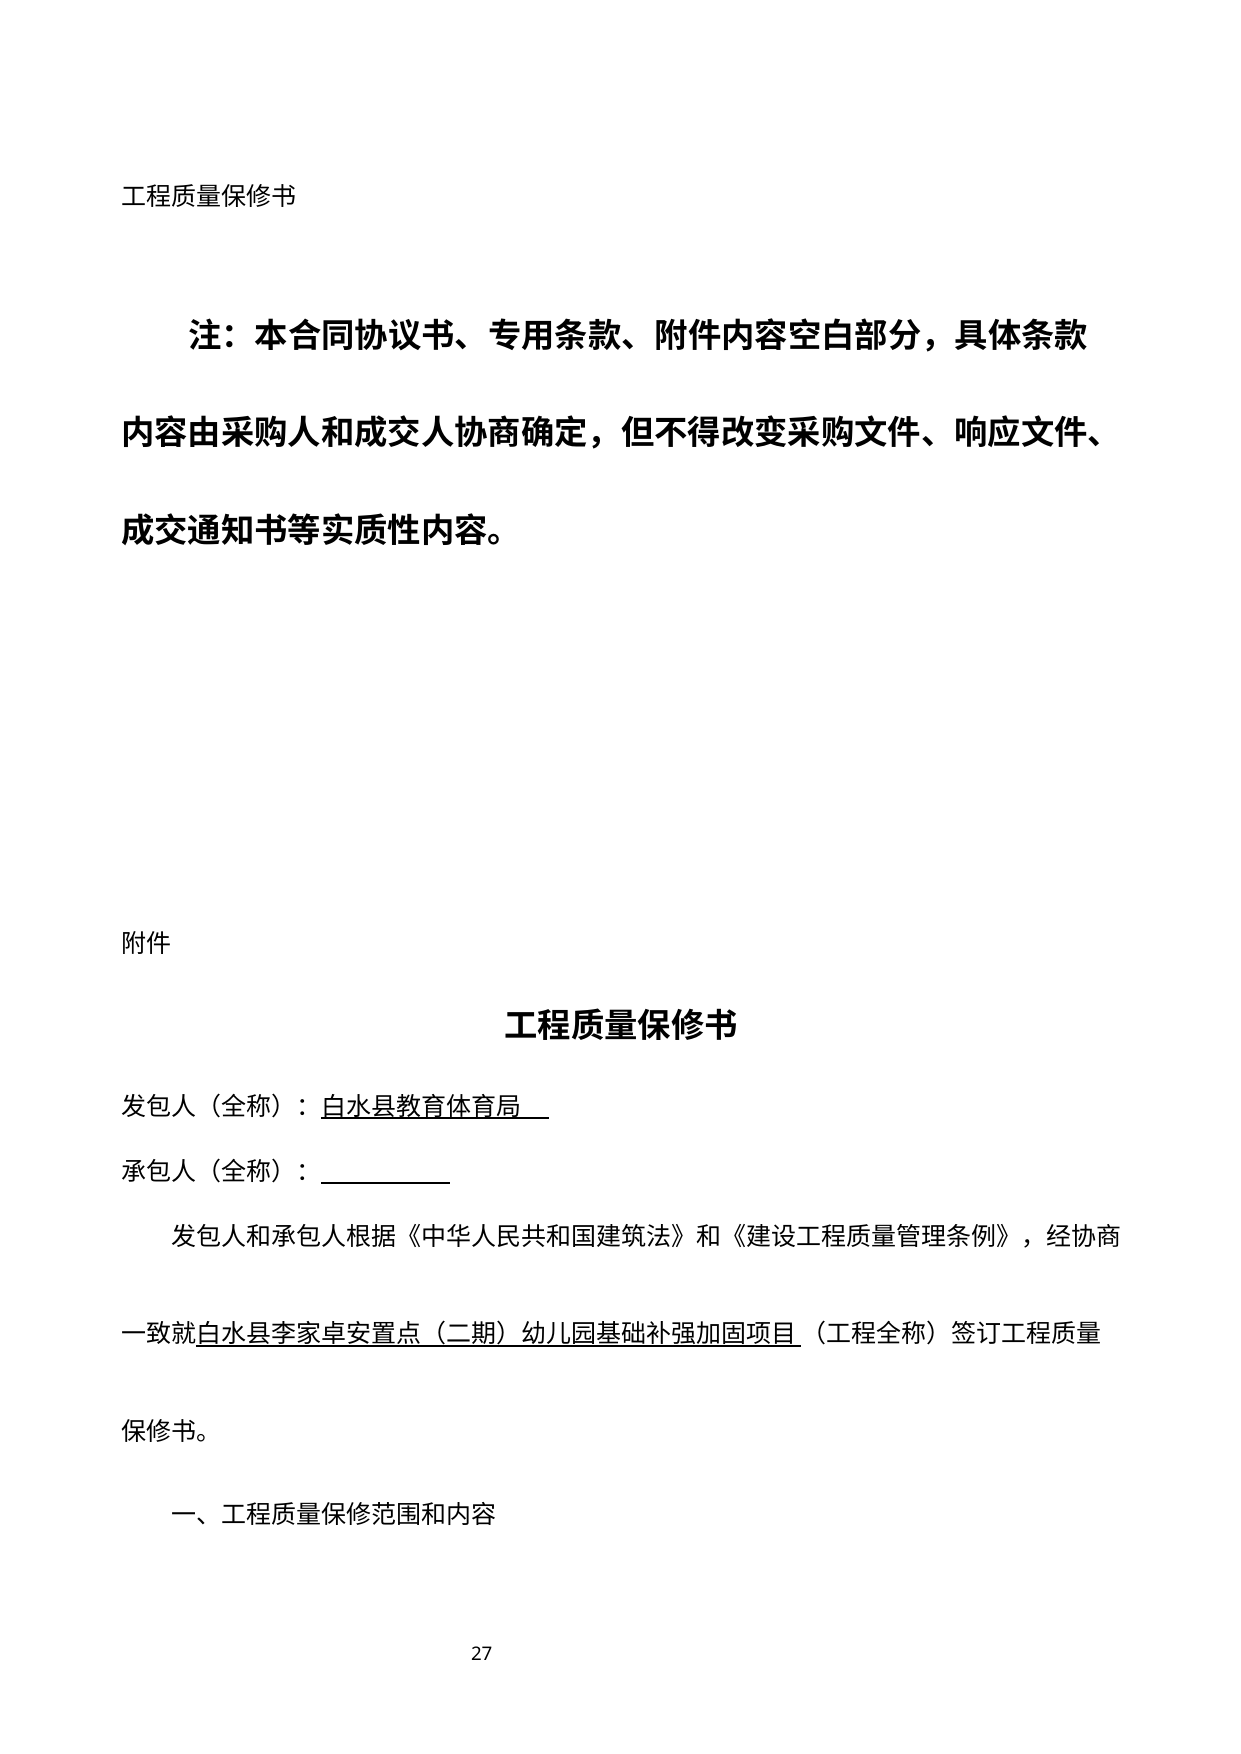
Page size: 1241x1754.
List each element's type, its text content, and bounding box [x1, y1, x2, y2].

text 工程质量保修书 [121, 991, 1121, 1056]
text 发包人和承包人根据《中华人民共和国建筑法》和《建设工程质量管理条例》，经协商一致就白水县李家卓安置点（二期）幼儿园基础补强加固项目 （工程全称）签订工程质量保修书。 [121, 1202, 1121, 1462]
text 发包人（全称）：白水县教育体育局 [121, 1072, 1121, 1137]
text 一、工程质量保修范围和内容 [121, 1480, 1121, 1545]
text 附件 [121, 909, 1121, 974]
text 承包人（全称）： [121, 1137, 1121, 1202]
text 工程质量保修书 [121, 162, 1121, 227]
text 注：本合同协议书、专用条款、附件内容空白部分，具体条款内容由采购人和成交人协商确定，但不得改变采购文件、响应文件、成交通知书等实质性内容。 [121, 300, 1121, 560]
